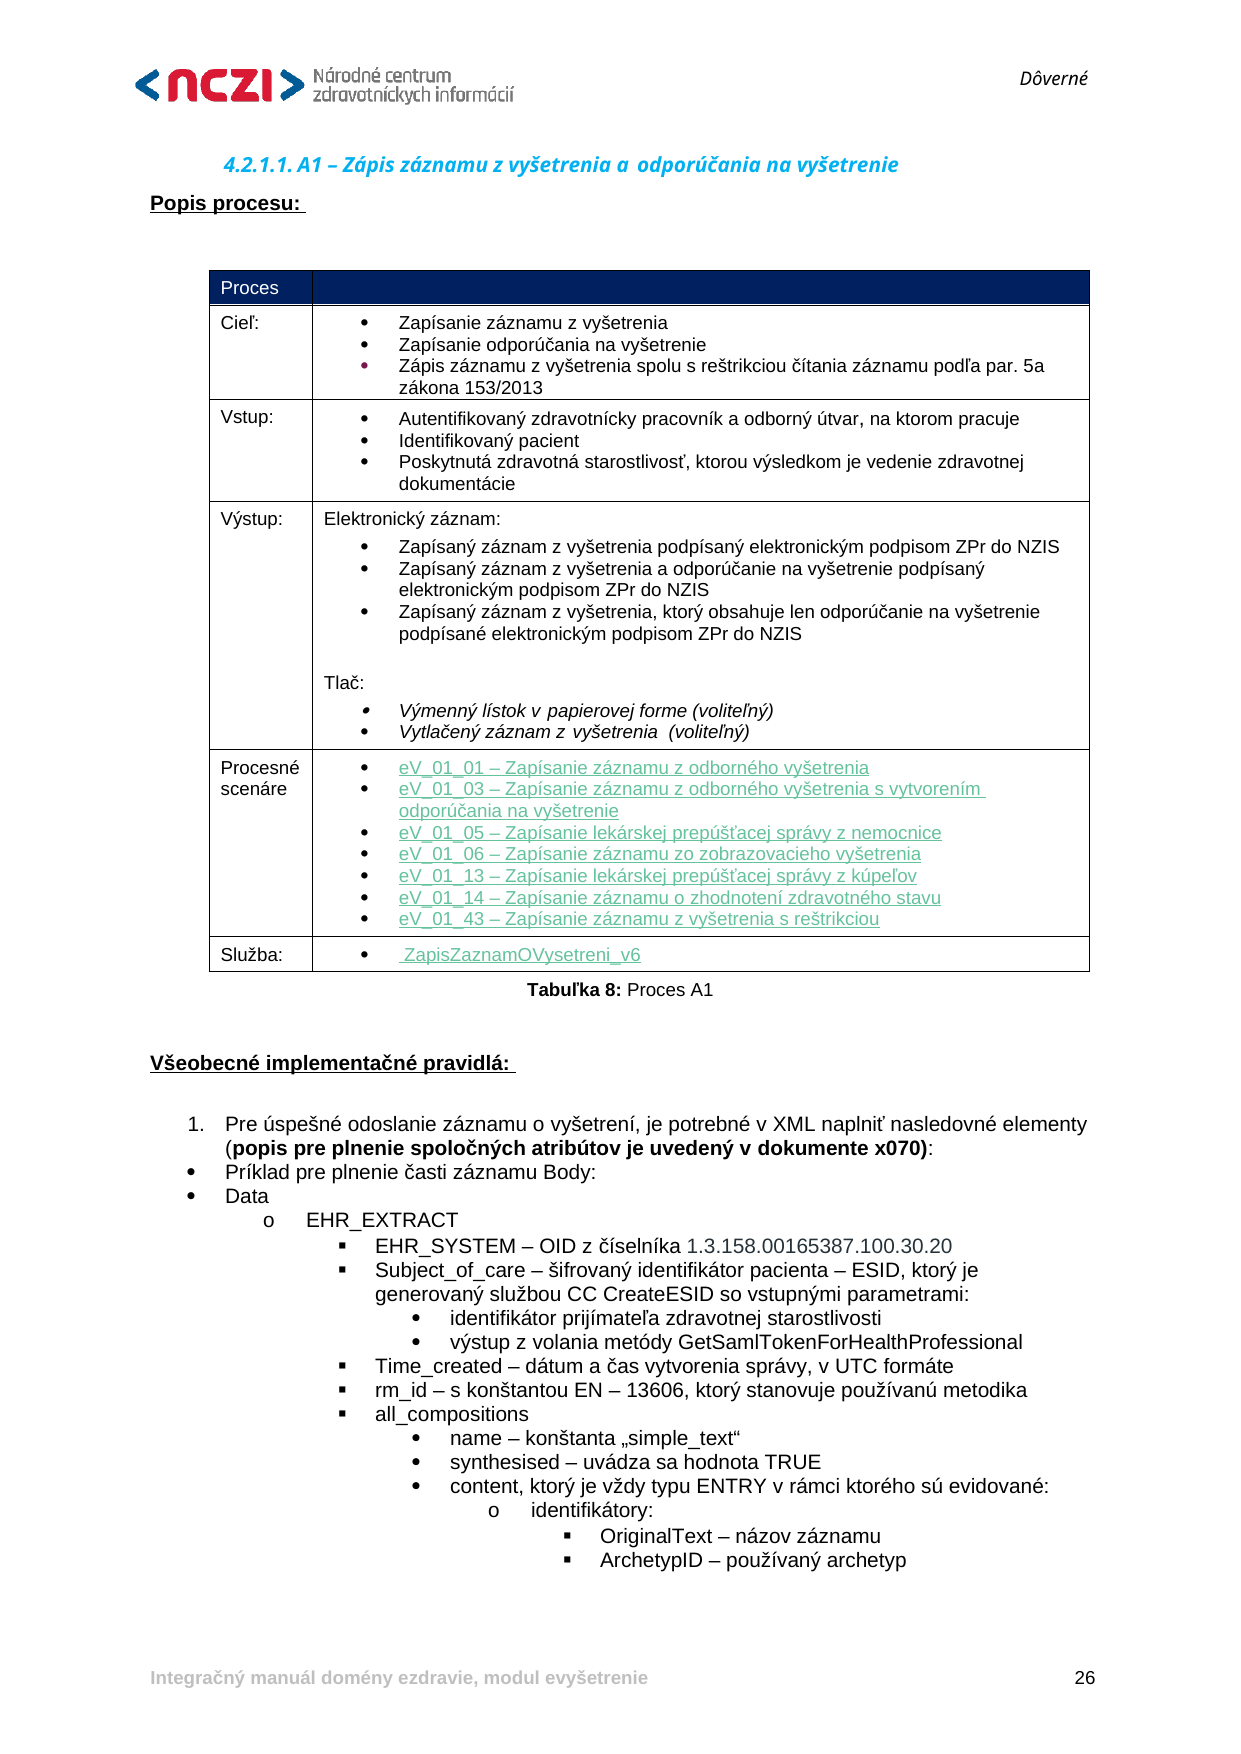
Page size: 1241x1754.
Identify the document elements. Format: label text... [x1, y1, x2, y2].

table_cell Elektronický záznam: Zapísaný záznam z vyšetrenia podpísaný elektronickým podpisom ZPr do NZIS Zapísaný záznam z vyšetrenia a odporúčanie na vyšetrenie podpísaný elektronickým podpisom ZPr do NZIS Zapísaný záznam z vyšetrenia, ktorý obsahuje len odporúčanie na vyšetrenie podpísané elektronickým podpisom ZPr do NZIS Tlač: Výmenný lístok v papierovej forme (voliteľný) Vytlačený záznam z vyšetrenia (voliteľný) [313, 502, 1089, 749]
table_cell Cieľ: [210, 306, 312, 398]
text Popis procesu: [150, 191, 1090, 215]
table_cell eV_01_01 – Zapísanie záznamu z odborného vyšetrenia eV_01_03 – Zapísanie záznamu z odborného vyšetrenia s vytvorením odporúčania na vyšetrenie eV_01_05 – Zapísanie lekárskej prepúšťacej správy z nemocnice eV_01_06 – Zapísanie záznamu zo zobrazovacieho vyšetrenia eV_01_13 – Zapísanie lekárskej prepúšťacej správy z kúpeľov eV_01_14 – Zapísanie záznamu o zhodnotení zdravotného stavu eV_01_43 – Zapísanie záznamu z vyšetrenia s reštrikciou [313, 750, 1089, 936]
table_cell Autentifikovaný zdravotnícky pracovník a odborný útvar, na ktorom pracuje Identifikovaný pacient Poskytnutá zdravotná starostlivosť, ktorou výsledkom je vedenie zdravotnej dokumentácie [313, 400, 1089, 501]
list výstup z volania metódy GetSamlTokenForHealthProfessional [412, 1329, 1090, 1354]
table_cell Služba: [210, 937, 312, 971]
list EHR_SYSTEM – OID z číselníka 1.3.158.00165387.100.30.20 [337, 1233, 1090, 1257]
list EHR_EXTRACT [262, 1208, 1090, 1233]
list rm_id – s konštantou EN – 13606, ktorý stanovuje používanú metodika [337, 1378, 1090, 1402]
list OriginalText – názov záznamu [562, 1524, 1090, 1548]
list Pre úspešné odoslanie záznamu o vyšetrení, je potrebné v XML naplniť nasledovné elementy (popis pre plnenie spoločných atribútov je uvedený v dokumente x070): [187, 1112, 1090, 1159]
table_cell Procesné scenáre [210, 750, 312, 936]
list Subject_of_care – šifrovaný identifikátor pacienta – ESID, ktorý je generovaný službou CC CreateESID so vstupnými parametrami: [337, 1257, 1090, 1306]
list Príklad pre plnenie časti záznamu Body: [187, 1159, 1090, 1183]
list ArchetypID – používaný archetyp [562, 1548, 1090, 1572]
list Time_created – dátum a čas vytvorenia správy, v UTC formáte [337, 1354, 1090, 1378]
picture [123, 53, 526, 118]
text Všeobecné implementačné pravidlá: [150, 1051, 1090, 1075]
text Tabuľka 8: Proces A1 [150, 978, 1090, 1000]
table_cell ZapisZaznamOVysetreni_v6 [313, 937, 1089, 971]
list Data [187, 1183, 1090, 1208]
list identifikátor prijímateľa zdravotnej starostlivosti [412, 1306, 1090, 1329]
subtitle A1 – Zápis záznamu z vyšetrenia a odporúčania na vyšetrenie [224, 150, 1090, 178]
table_cell Vstup: [210, 400, 312, 501]
table_header [313, 271, 1089, 304]
table_cell Výstup: [210, 502, 312, 749]
list identifikátory: [487, 1498, 1090, 1524]
list synthesised – uvádza sa hodnota TRUE [412, 1450, 1090, 1474]
list all_compositions [337, 1402, 1090, 1426]
table_header Proces [210, 271, 312, 304]
table_cell Zapísanie záznamu z vyšetrenia Zapísanie odporúčania na vyšetrenie Zápis záznamu z vyšetrenia spolu s reštrikciou čítania záznamu podľa par. 5a zákona 153/2013 [313, 306, 1089, 398]
list name – konštanta „simple_text“ [412, 1426, 1090, 1450]
list content, ktorý je vždy typu ENTRY v rámci ktorého sú evidované: [412, 1474, 1090, 1498]
